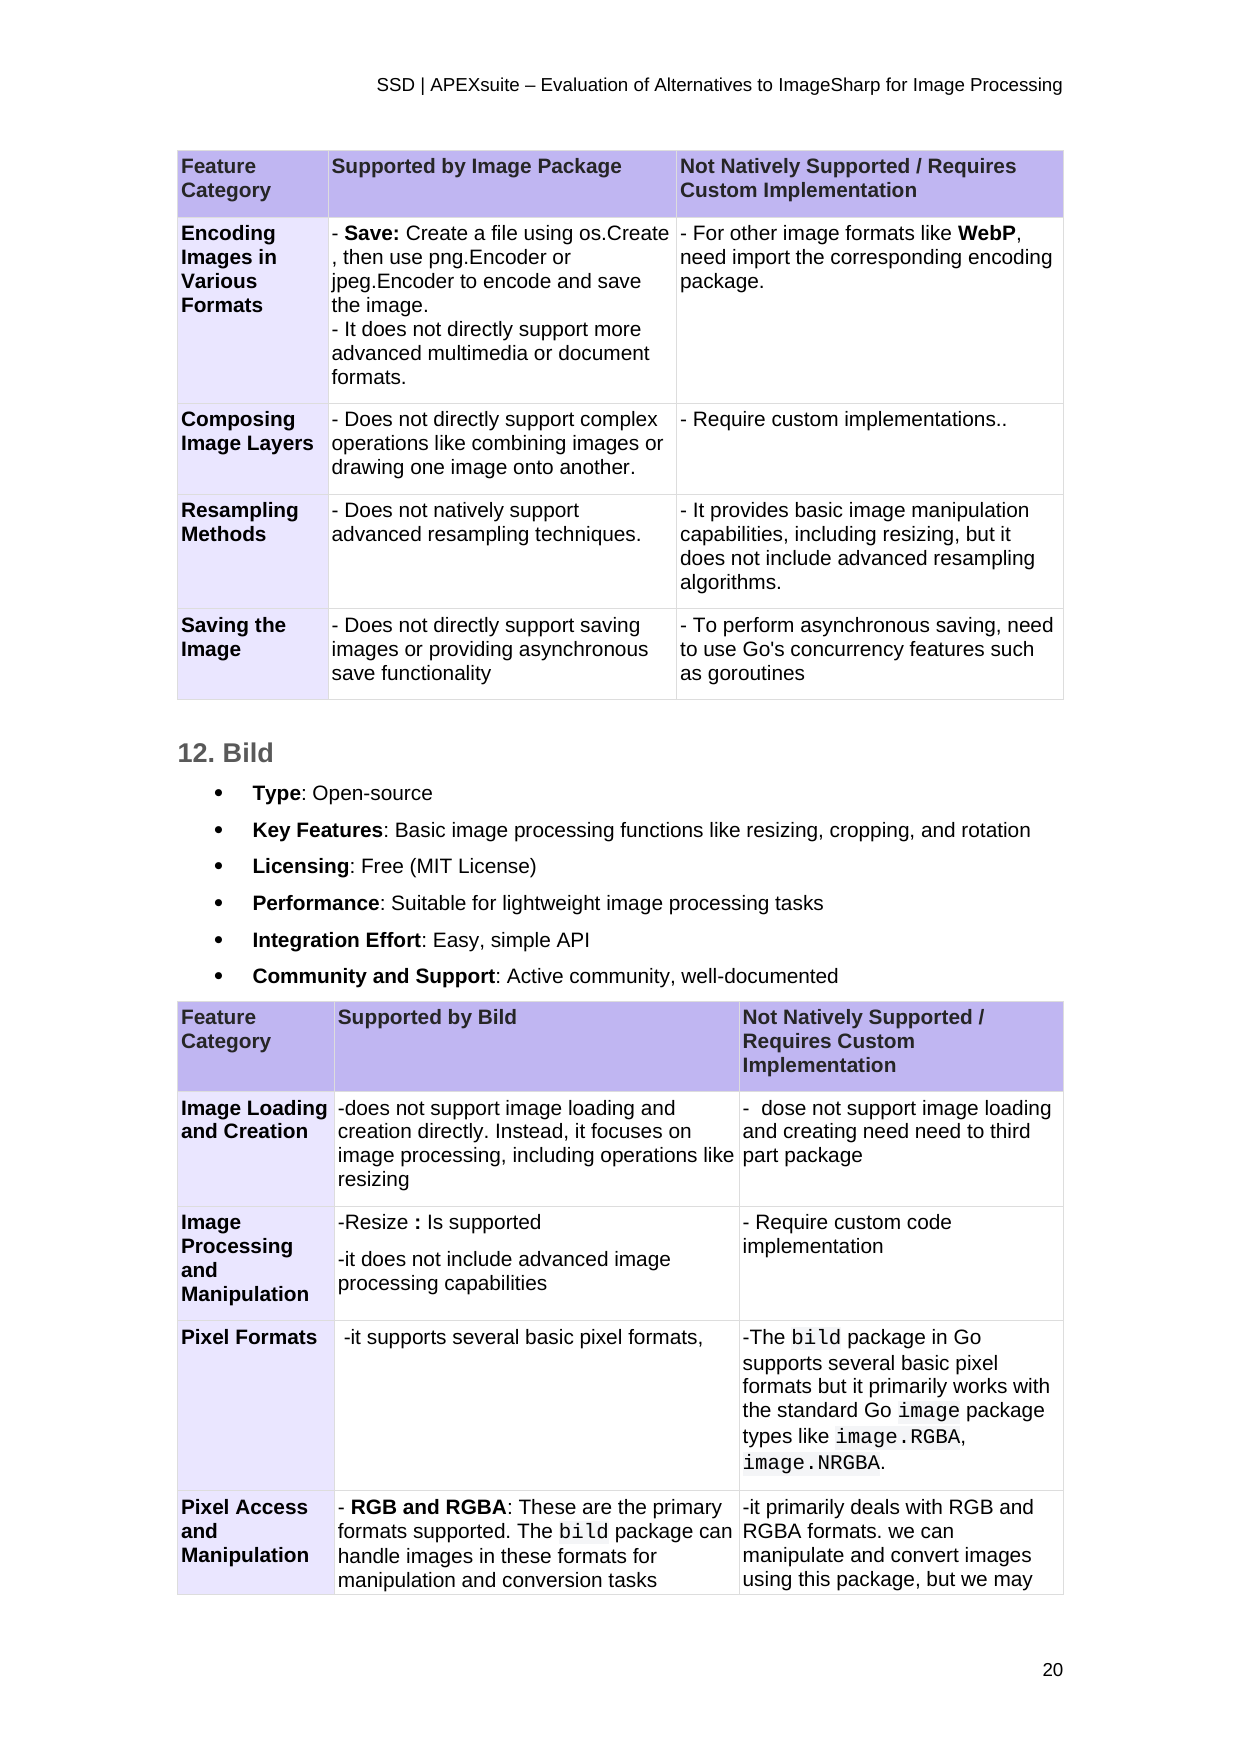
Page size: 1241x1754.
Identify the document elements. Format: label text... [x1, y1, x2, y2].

table_cell Image Loading and Creation [178, 1092, 334, 1206]
table_header Not Natively Supported / Requires Custom Implementation [740, 1002, 1063, 1091]
table_header Not Natively Supported / Requires Custom Implementation [677, 151, 1063, 217]
table_cell - Does not directly support saving images or providing asynchronous save functionality [329, 609, 676, 699]
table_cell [740, 1491, 1063, 1594]
table_header Feature Category [178, 151, 328, 217]
table_cell - dose not support image loading and creating need need to third part package [740, 1092, 1063, 1206]
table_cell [335, 1491, 739, 1594]
table_cell Encoding Images in Various Formats [178, 218, 328, 403]
table_header Supported by Bild [335, 1002, 739, 1091]
table_cell - Require custom code implementation [740, 1207, 1063, 1320]
list Integration Effort: Easy, simple API [215, 927, 1063, 952]
table_cell Pixel Formats [178, 1321, 334, 1490]
table_cell Resampling Methods [178, 495, 328, 608]
table_cell Pixel Access and Manipulation [178, 1491, 334, 1594]
table_cell Saving the Image [178, 609, 328, 699]
list Key Features: Basic image processing functions like resizing, cropping, and rotation [215, 818, 1063, 842]
table_cell -Resize : Is supported -it does not include advanced image processing capabilities [335, 1207, 739, 1320]
list Performance: Suitable for lightweight image processing tasks [215, 891, 1063, 915]
list Licensing: Free (MIT License) [215, 854, 1063, 878]
table_cell -The bild package in Go supports several basic pixel formats but it primarily works with the standard Go image package types like image.RGBA, image.NRGBA. [740, 1321, 1063, 1490]
table_cell -does not support image loading and creation directly. Instead, it focuses on image processing, including operations like resizing [335, 1092, 739, 1206]
subtitle 12. Bild [177, 737, 1063, 769]
table_cell -it supports several basic pixel formats, [335, 1321, 739, 1490]
table_cell Image Processing and Manipulation [178, 1207, 334, 1320]
table_cell Composing Image Layers [178, 404, 328, 494]
table_cell - For other image formats like WebP, need import the corresponding encoding package. [677, 218, 1063, 403]
table_cell - Does not natively support advanced resampling techniques. [329, 495, 676, 608]
table_cell - To perform asynchronous saving, need to use Go's concurrency features such as goroutines [677, 609, 1063, 699]
list Type: Open-source [215, 781, 1063, 805]
list Community and Support: Active community, well-documented [215, 964, 1063, 988]
table_header Supported by Image Package [329, 151, 676, 217]
table_cell - Does not directly support complex operations like combining images or drawing one image onto another. [329, 404, 676, 494]
table_header Feature Category [178, 1002, 334, 1091]
table_cell - Save: Create a file using os.Create , then use png.Encoder or jpeg.Encoder to encode and save the image. - It does not directly support more advanced multimedia or document formats. [329, 218, 676, 403]
table_cell - It provides basic image manipulation capabilities, including resizing, but it does not include advanced resampling algorithms. [677, 495, 1063, 608]
table_cell - Require custom implementations.. [677, 404, 1063, 494]
